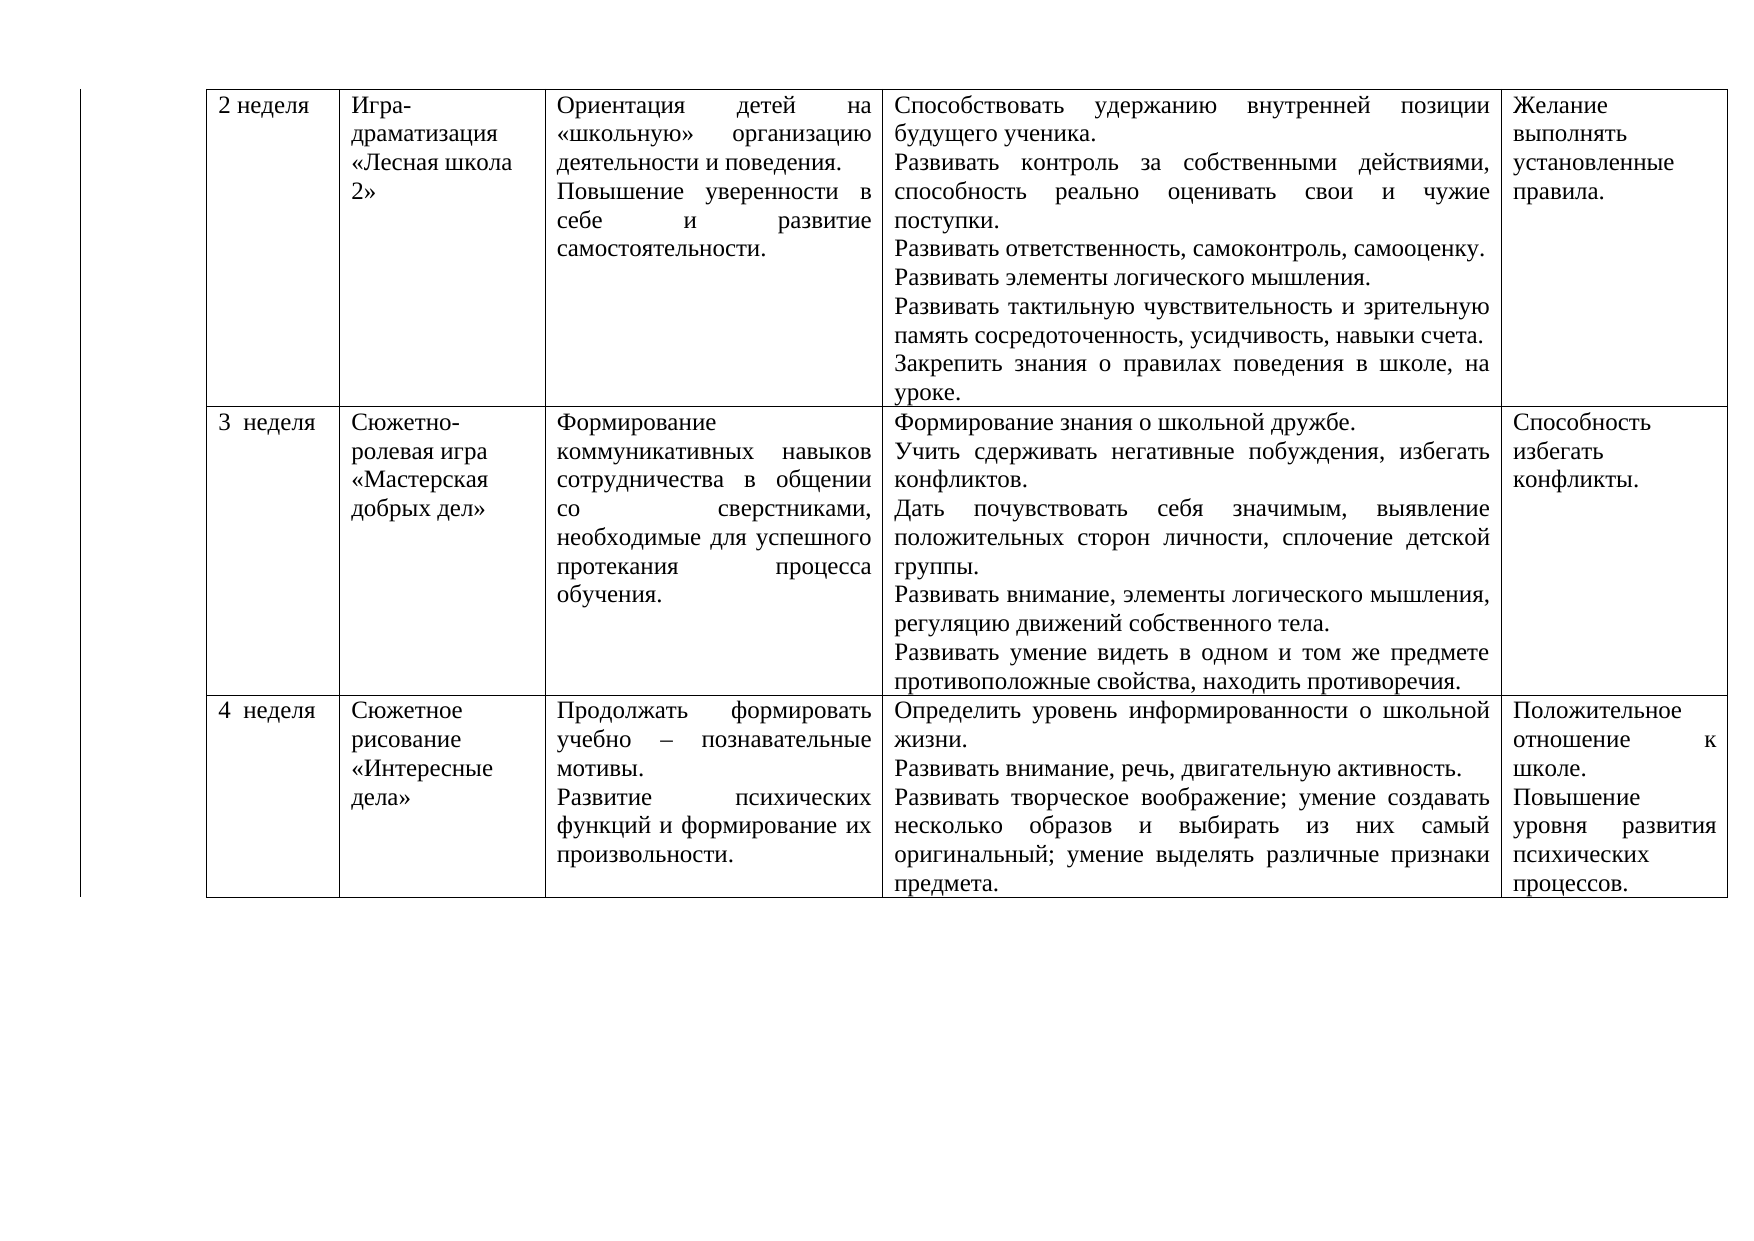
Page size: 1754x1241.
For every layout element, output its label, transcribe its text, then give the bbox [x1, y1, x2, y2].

table_cell Игра-драматизация «Лесная школа 2» [340, 90, 545, 406]
table_cell Способствовать удержанию внутренней позиции будущего ученика. Развивать контроль за собственными действиями, способность реально оценивать свои и чужие поступки. Развивать ответственность, самоконтроль, самооценку. Развивать элементы логического мышления. Развивать тактильную чувствительность и зрительную память сосредоточенность, усидчивость, навыки счета. Закрепить знания о правилах поведения в школе, на уроке. [883, 90, 1501, 406]
table_cell 4 неделя [207, 696, 339, 897]
table_cell Положительное отношение к школе. Повышение уровня развития психических процессов. [1502, 696, 1727, 897]
table_cell Формирование коммуникативных навыков сотрудничества в общении со сверстниками, необходимые для успешного протекания процесса обучения. [546, 407, 882, 694]
table_cell Определить уровень информированности о школьной жизни. Развивать внимание, речь, двигательную активность. Развивать творческое воображение; умение создавать несколько образов и выбирать из них самый оригинальный; умение выделять различные признаки предмета. [883, 696, 1501, 897]
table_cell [546, 696, 882, 897]
table_cell Формирование знания о школьной дружбе. Учить сдерживать негативные побуждения, избегать конфликтов. Дать почувствовать себя значимым, выявление положительных сторон личности, сплочение детской группы. Развивать внимание, элементы логического мышления, регуляцию движений собственного тела. Развивать умение видеть в одном и том же предмете противоположные свойства, находить противоречия. [883, 407, 1501, 694]
table_cell Способность избегать конфликты. [1502, 407, 1727, 694]
table_cell Желание выполнять установленные правила. [1502, 90, 1727, 406]
table_cell Сюжетное рисование «Интересные дела» [340, 696, 545, 897]
table_cell Сюжетно-ролевая игра «Мастерская добрых дел» [340, 407, 545, 694]
table_cell 3 неделя [207, 407, 339, 694]
table_cell 2 неделя [207, 90, 339, 406]
table_cell Ориентация детей на «школьную» организацию деятельности и поведения. Повышение уверенности в себе и развитие самостоятельности. [546, 90, 882, 406]
